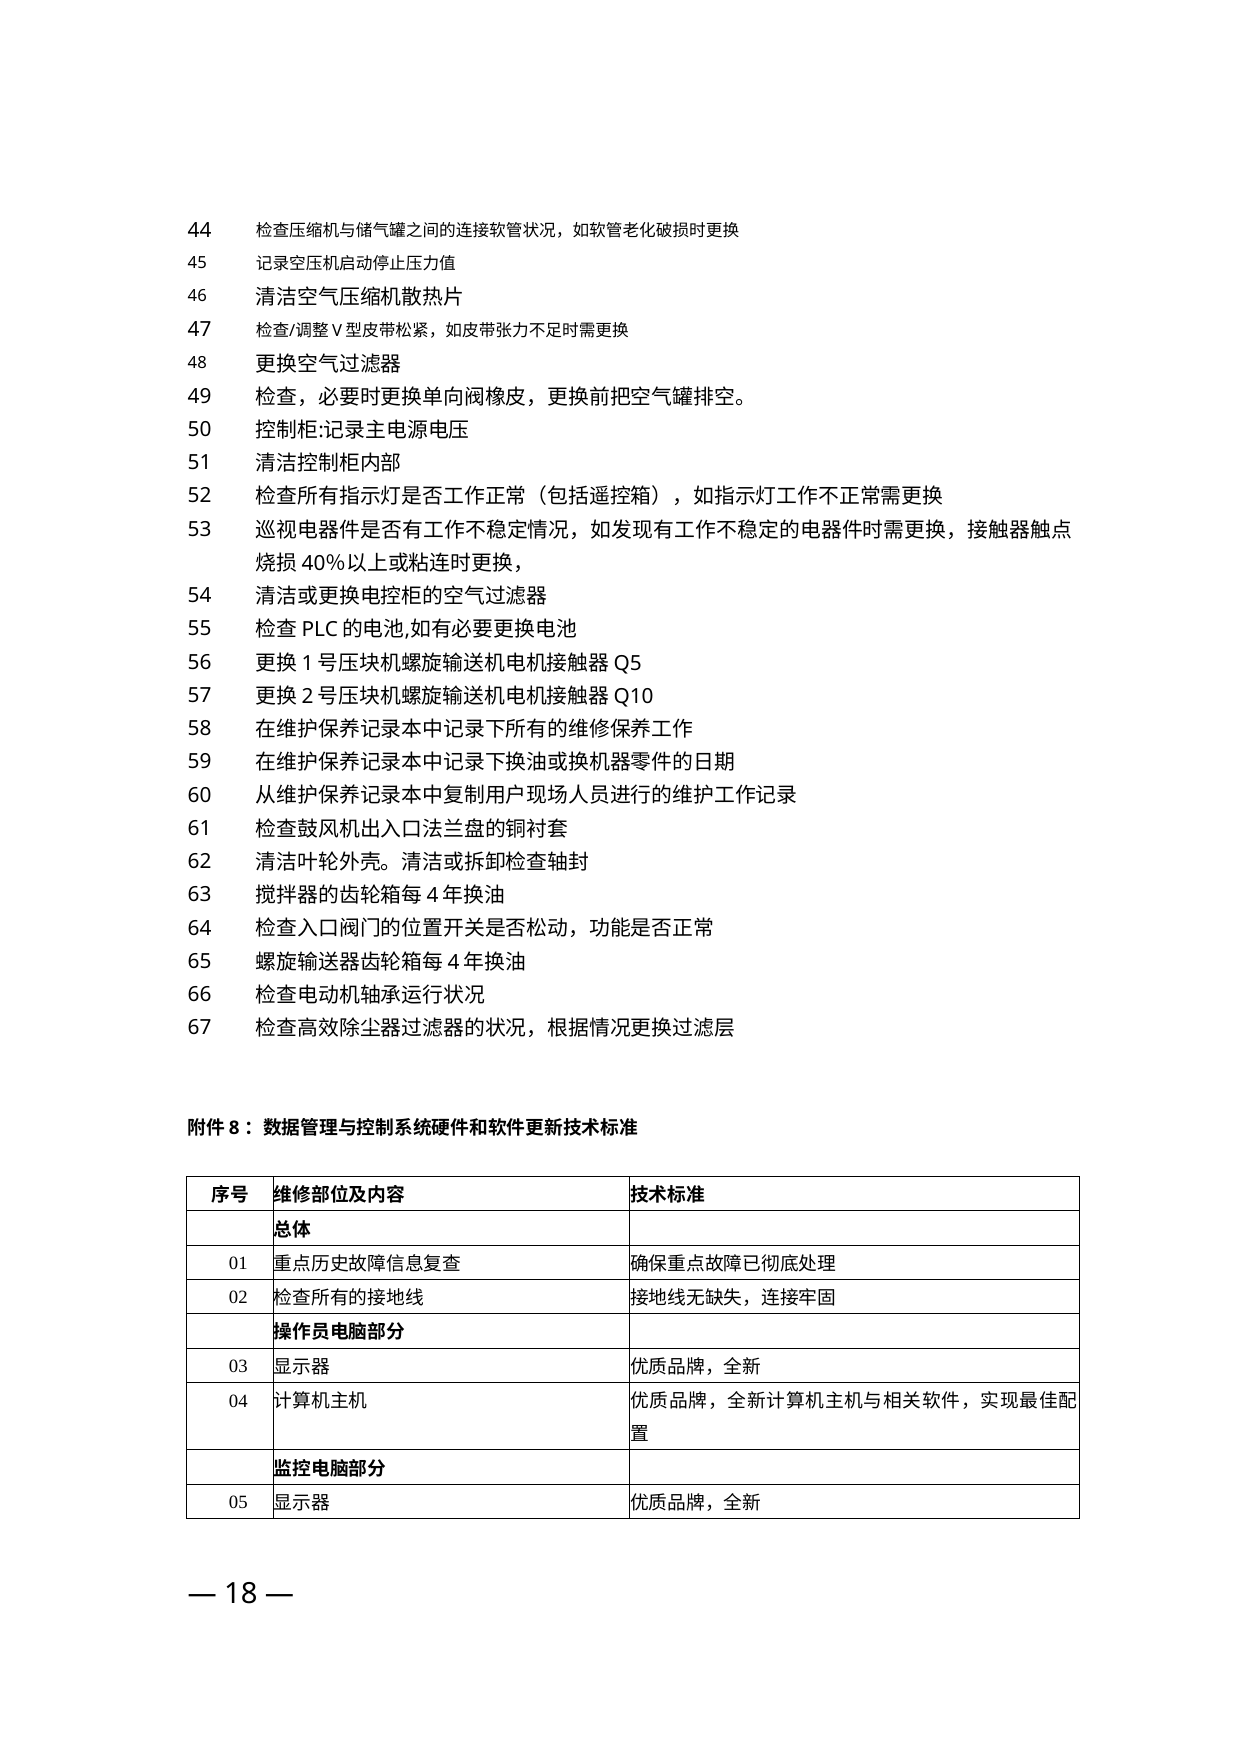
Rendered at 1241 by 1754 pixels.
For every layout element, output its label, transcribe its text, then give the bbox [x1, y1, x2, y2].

table_cell 检查电动机轴承运行状况 [256, 977, 1075, 1010]
table_cell 巡视电器件是否有工作不稳定情况，如发现有工作不稳定的电器件时需更换，接触器触点烧损40％以上或粘连时更换， [256, 511, 1075, 578]
table_cell [187, 1383, 273, 1449]
table_cell 57 [188, 678, 256, 711]
table_cell 检查鼓风机出入口法兰盘的铜衬套 [256, 811, 1075, 844]
table_cell 总体 [274, 1211, 629, 1244]
table_cell [187, 1280, 273, 1313]
table_cell 更换1号压块机螺旋输送机电机接触器Q5 [256, 644, 1075, 678]
table_cell 65 [188, 944, 256, 977]
table_cell 更换2号压块机螺旋输送机电机接触器Q10 [256, 678, 1075, 711]
table_cell [187, 1485, 273, 1518]
table_cell 清洁叶轮外壳。清洁或拆卸检查轴封 [256, 844, 1075, 877]
table_cell 检查所有指示灯是否工作正常（包括遥控箱），如指示灯工作不正常需更换 [256, 478, 1075, 511]
table_cell 59 [188, 744, 256, 777]
table_cell 64 [188, 910, 256, 943]
table_cell 47 [188, 312, 256, 345]
table_cell 63 [188, 877, 256, 910]
table_cell 监控电脑部分 [274, 1450, 629, 1483]
table_cell [187, 1349, 273, 1382]
table_cell [187, 1211, 273, 1244]
table_cell 确保重点故障已彻底处理 [630, 1246, 1079, 1279]
table_header 序号 [187, 1177, 273, 1210]
table_cell 记录空压机启动停止压力值 [256, 246, 1075, 279]
table_cell 清洁空气压缩机散热片 [256, 279, 1075, 312]
table_cell 接地线无缺失，连接牢固 [630, 1280, 1079, 1313]
table_cell 46 [188, 279, 256, 312]
table_cell 检查高效除尘器过滤器的状况，根据情况更换过滤层 [256, 1010, 1075, 1043]
table_cell [630, 1211, 1079, 1244]
table_cell 66 [188, 977, 256, 1010]
table_cell 53 [188, 511, 256, 578]
table_cell 51 [188, 445, 256, 478]
table_cell 计算机主机 [274, 1383, 629, 1449]
table_cell 检查，必要时更换单向阀橡皮，更换前把空气罐排空。 [256, 379, 1075, 412]
table_cell 48 [188, 345, 256, 378]
table_cell 60 [188, 777, 256, 811]
table_cell 优质品牌，全新 [630, 1485, 1079, 1518]
table_cell 显示器 [274, 1349, 629, 1382]
table_cell 52 [188, 478, 256, 511]
table_cell 在维护保养记录本中记录下换油或换机器零件的日期 [256, 744, 1075, 777]
table_cell 56 [188, 644, 256, 678]
table_cell 清洁或更换电控柜的空气过滤器 [256, 578, 1075, 611]
table_cell 62 [188, 844, 256, 877]
table_cell 清洁控制柜内部 [256, 445, 1075, 478]
table_cell 58 [188, 711, 256, 744]
table_cell 54 [188, 578, 256, 611]
text 附件8 ：数据管理与控制系统硬件和软件更新技术标准 [187, 1109, 1053, 1143]
table_cell 44 [188, 213, 256, 246]
table_cell 45 [188, 246, 256, 279]
table_cell 更换空气过滤器 [256, 345, 1075, 378]
table_cell 优质品牌，全新计算机主机与相关软件，实现最佳配置 [630, 1383, 1079, 1449]
table_cell 检查PLC的电池,如有必要更换电池 [256, 611, 1075, 644]
table_cell 搅拌器的齿轮箱每4年换油 [256, 877, 1075, 910]
table_cell [187, 1450, 273, 1483]
table_cell 61 [188, 811, 256, 844]
table_cell [187, 1246, 273, 1279]
table_cell 检查压缩机与储气罐之间的连接软管状况，如软管老化破损时更换 [256, 213, 1075, 246]
table_cell 显示器 [274, 1485, 629, 1518]
table_cell 控制柜:记录主电源电压 [256, 412, 1075, 445]
table_cell 55 [188, 611, 256, 644]
table_cell 67 [188, 1010, 256, 1043]
table_cell 重点历史故障信息复查 [274, 1246, 629, 1279]
table_cell [630, 1450, 1079, 1483]
table_cell 在维护保养记录本中记录下所有的维修保养工作 [256, 711, 1075, 744]
table_header 技术标准 [630, 1177, 1079, 1210]
table_cell 操作员电脑部分 [274, 1314, 629, 1347]
table_cell 检查入口阀门的位置开关是否松动，功能是否正常 [256, 910, 1075, 943]
table_cell 49 [188, 379, 256, 412]
table_cell 50 [188, 412, 256, 445]
table_cell 优质品牌，全新 [630, 1349, 1079, 1382]
table_cell [187, 1314, 273, 1347]
table_header 维修部位及内容 [274, 1177, 629, 1210]
table_cell 从维护保养记录本中复制用户现场人员进行的维护工作记录 [256, 777, 1075, 811]
table_cell 螺旋输送器齿轮箱每4年换油 [256, 944, 1075, 977]
table_cell [630, 1314, 1079, 1347]
table_cell 检查/调整V型皮带松紧，如皮带张力不足时需更换 [256, 312, 1075, 345]
table_cell 检查所有的接地线 [274, 1280, 629, 1313]
